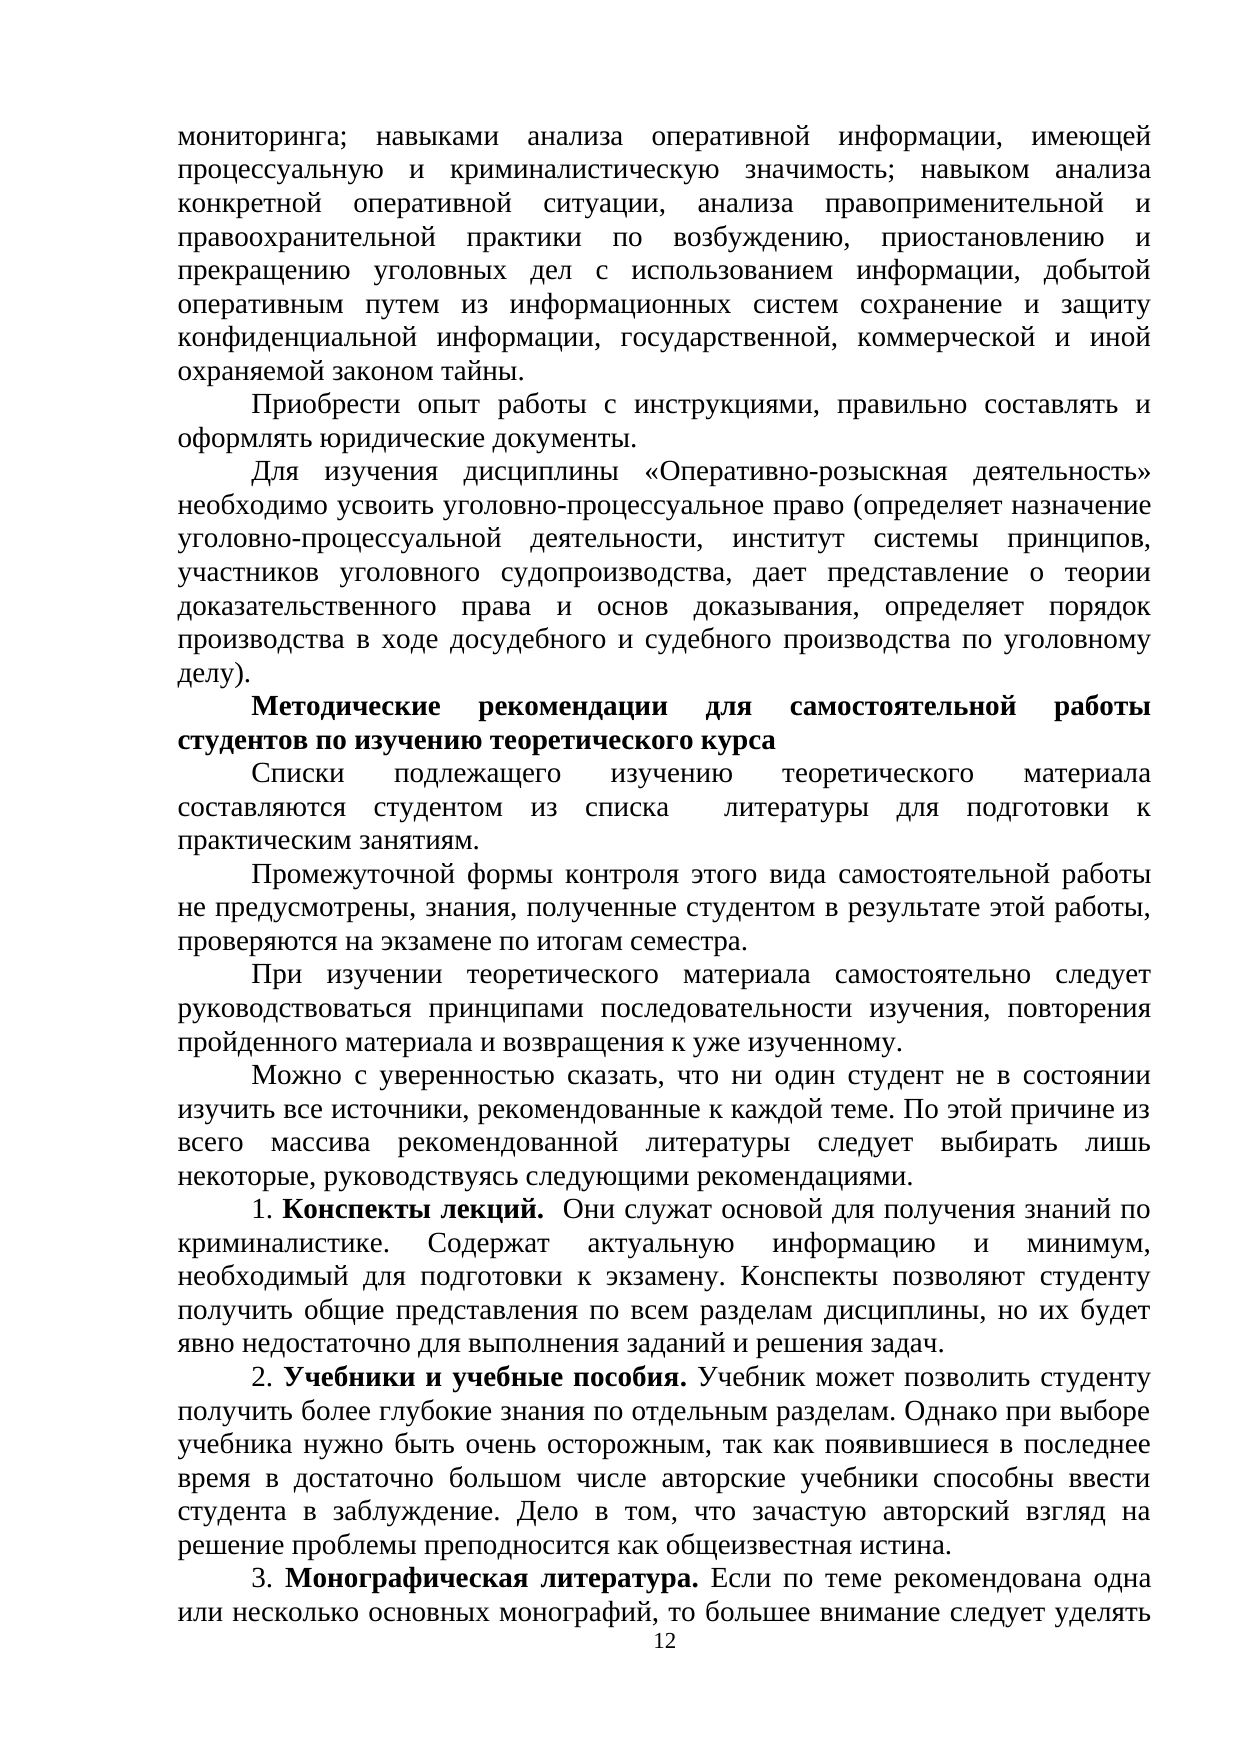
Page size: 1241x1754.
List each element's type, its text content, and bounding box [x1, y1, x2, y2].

text Можно с уверенностью сказать, что ни один студент не в состоянии изучить все источники, рекомендованные к каждой теме. По этой причине из всего массива рекомендованной литературы следует выбирать лишь некоторые, руководствуясь следующими рекомендациями. [177, 1057, 1152, 1191]
text Промежуточной формы контроля этого вида самостоятельной работы не предусмотрены, знания, полученные студентом в результате этой работы, проверяются на экзамене по итогам семестра. [177, 856, 1152, 957]
text Приобрести опыт работы с инструкциями, правильно составлять и оформлять юридические документы. [177, 386, 1152, 453]
text 2. Учебники и учебные пособия. Учебник может позволить студенту получить более глубокие знания по отдельным разделам. Однако при выборе учебника нужно быть очень осторожным, так как появившиеся в последнее время в достаточно большом числе авторские учебники способны ввести студента в заблуждение. Дело в том, что зачастую авторский взгляд на решение проблемы преподносится как общеизвестная истина. [177, 1359, 1152, 1560]
text Списки подлежащего изучению теоретического материала составляются студентом из списка литературы для подготовки к практическим занятиям. [177, 755, 1152, 856]
text Методические рекомендации для самостоятельной работы студентов по изучению теоретического курса [177, 688, 1152, 755]
text При изучении теоретического материала самостоятельно следует руководствоваться принципами последовательности изучения, повторения пройденного материала и возвращения к уже изученному. [177, 957, 1152, 1057]
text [177, 1560, 1152, 1627]
text Для изучения дисциплины «Оперативно-розыскная деятельность» необходимо усвоить уголовно-процессуальное право (определяет назначение уголовно-процессуальной деятельности, институт системы принципов, участников уголовного судопроизводства, дает представление о теории доказательственного права и основ доказывания, определяет порядок производства в ходе досудебного и судебного производства по уголовному делу). [177, 453, 1152, 688]
text 1. Конспекты лекций. Они служат основой для получения знаний по криминалистике. Содержат актуальную информацию и минимум, необходимый для подготовки к экзамену. Конспекты позволяют студенту получить общие представления по всем разделам дисциплины, но их будет явно недостаточно для выполнения заданий и решения задач. [177, 1191, 1152, 1359]
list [177, 118, 1152, 386]
